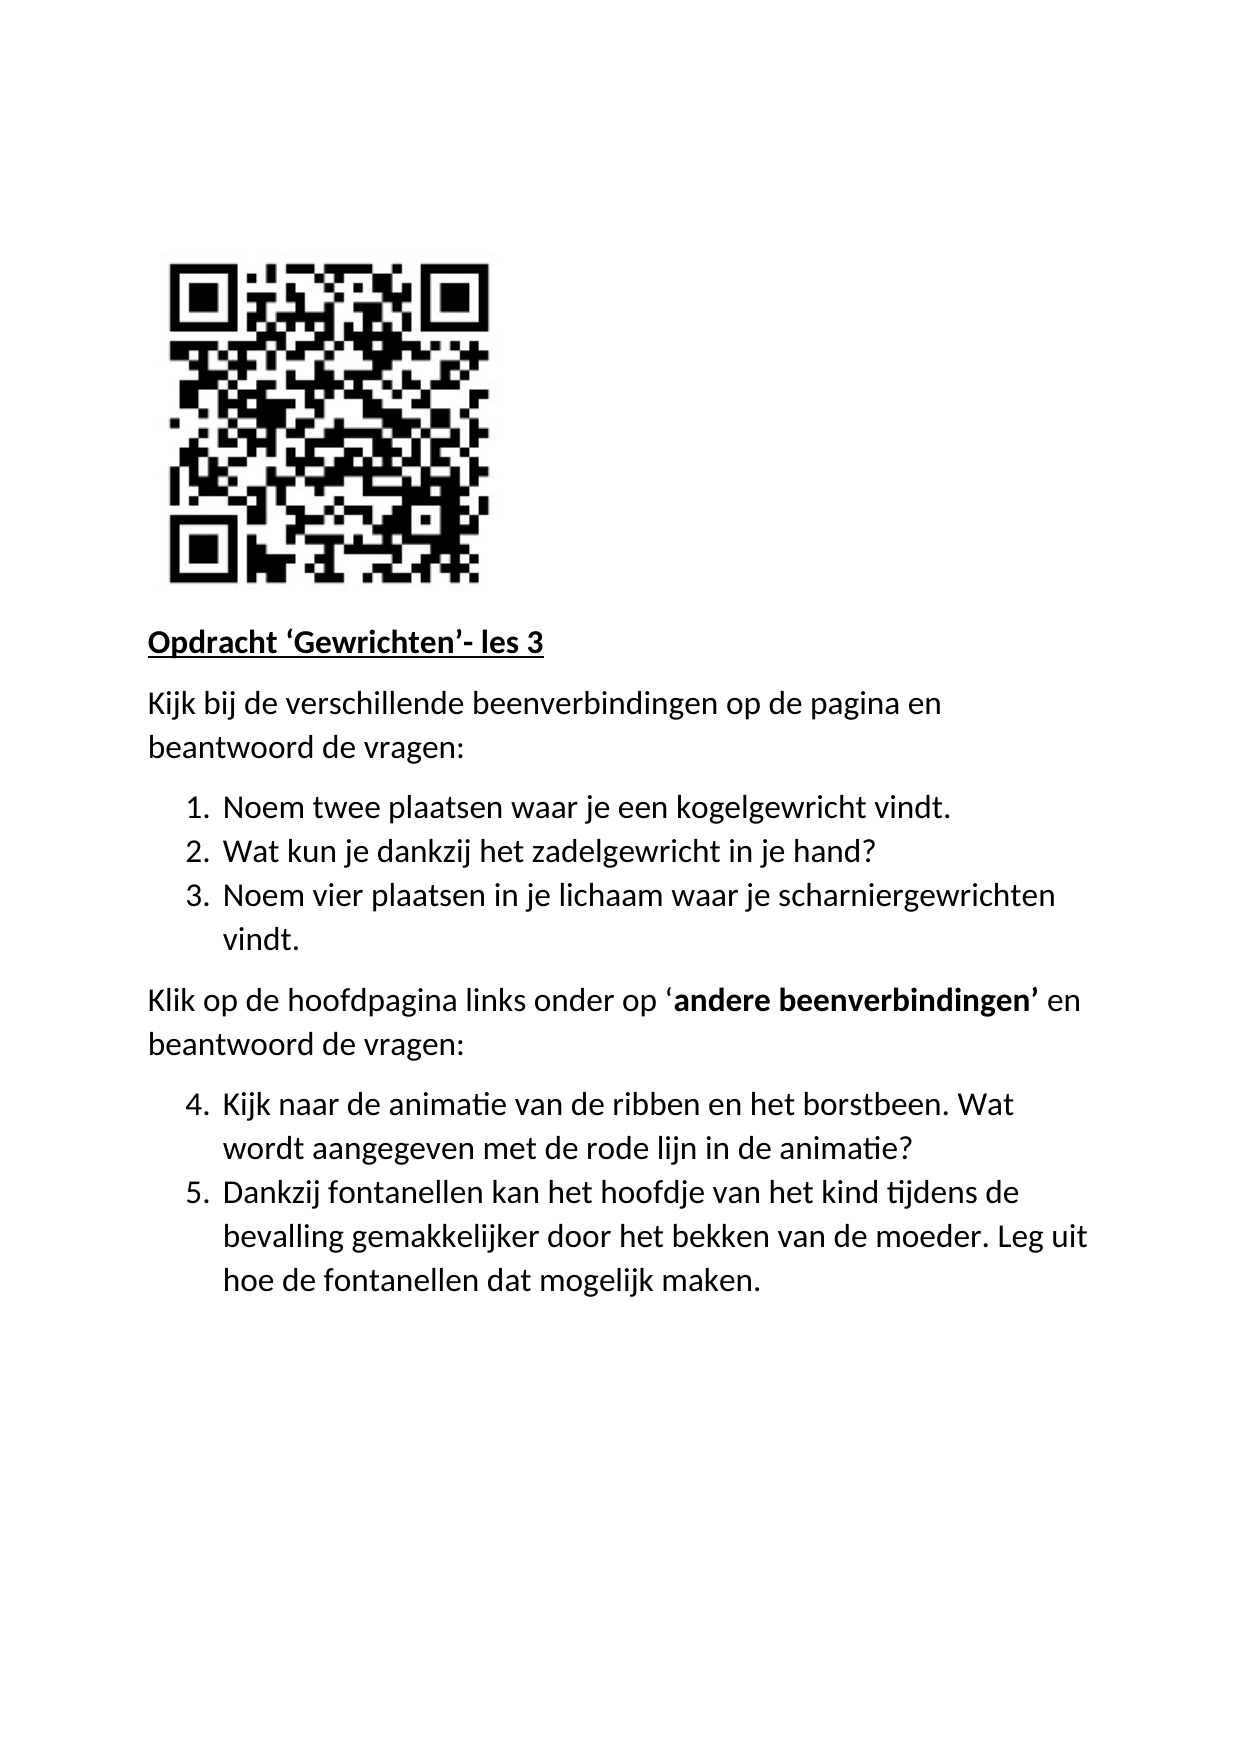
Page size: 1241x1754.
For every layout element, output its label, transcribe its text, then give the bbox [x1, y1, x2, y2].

text Klik op de hoofdpagina links onder op ‘andere beenverbindingen’ en beantwoord de vragen: [148, 979, 1093, 1063]
list Wat kun je dankzij het zadelgewricht in je hand? [185, 830, 1093, 871]
list Dankzij fontanellen kan het hoofdje van het kind tijdens de bevalling gemakkelijker door het bekken van de moeder. Leg uit hoe de fontanellen dat mogelijk maken. [185, 1171, 1093, 1300]
text Opdracht ‘Gewrichten’- les 3 [148, 621, 1093, 662]
list Noem twee plaatsen waar je een kogelgewricht vindt. [185, 786, 1093, 827]
list Kijk naar de animatie van de ribben en het borstbeen. Wat wordt aangegeven met de rode lijn in de animatie? [185, 1083, 1093, 1168]
list Noem vier plaatsen in je lichaam waar je scharniergewrichten vindt. [185, 874, 1093, 959]
picture [147, 241, 515, 603]
text Kijk bij de verschillende beenverbindingen op de pagina en beantwoord de vragen: [148, 682, 1093, 766]
